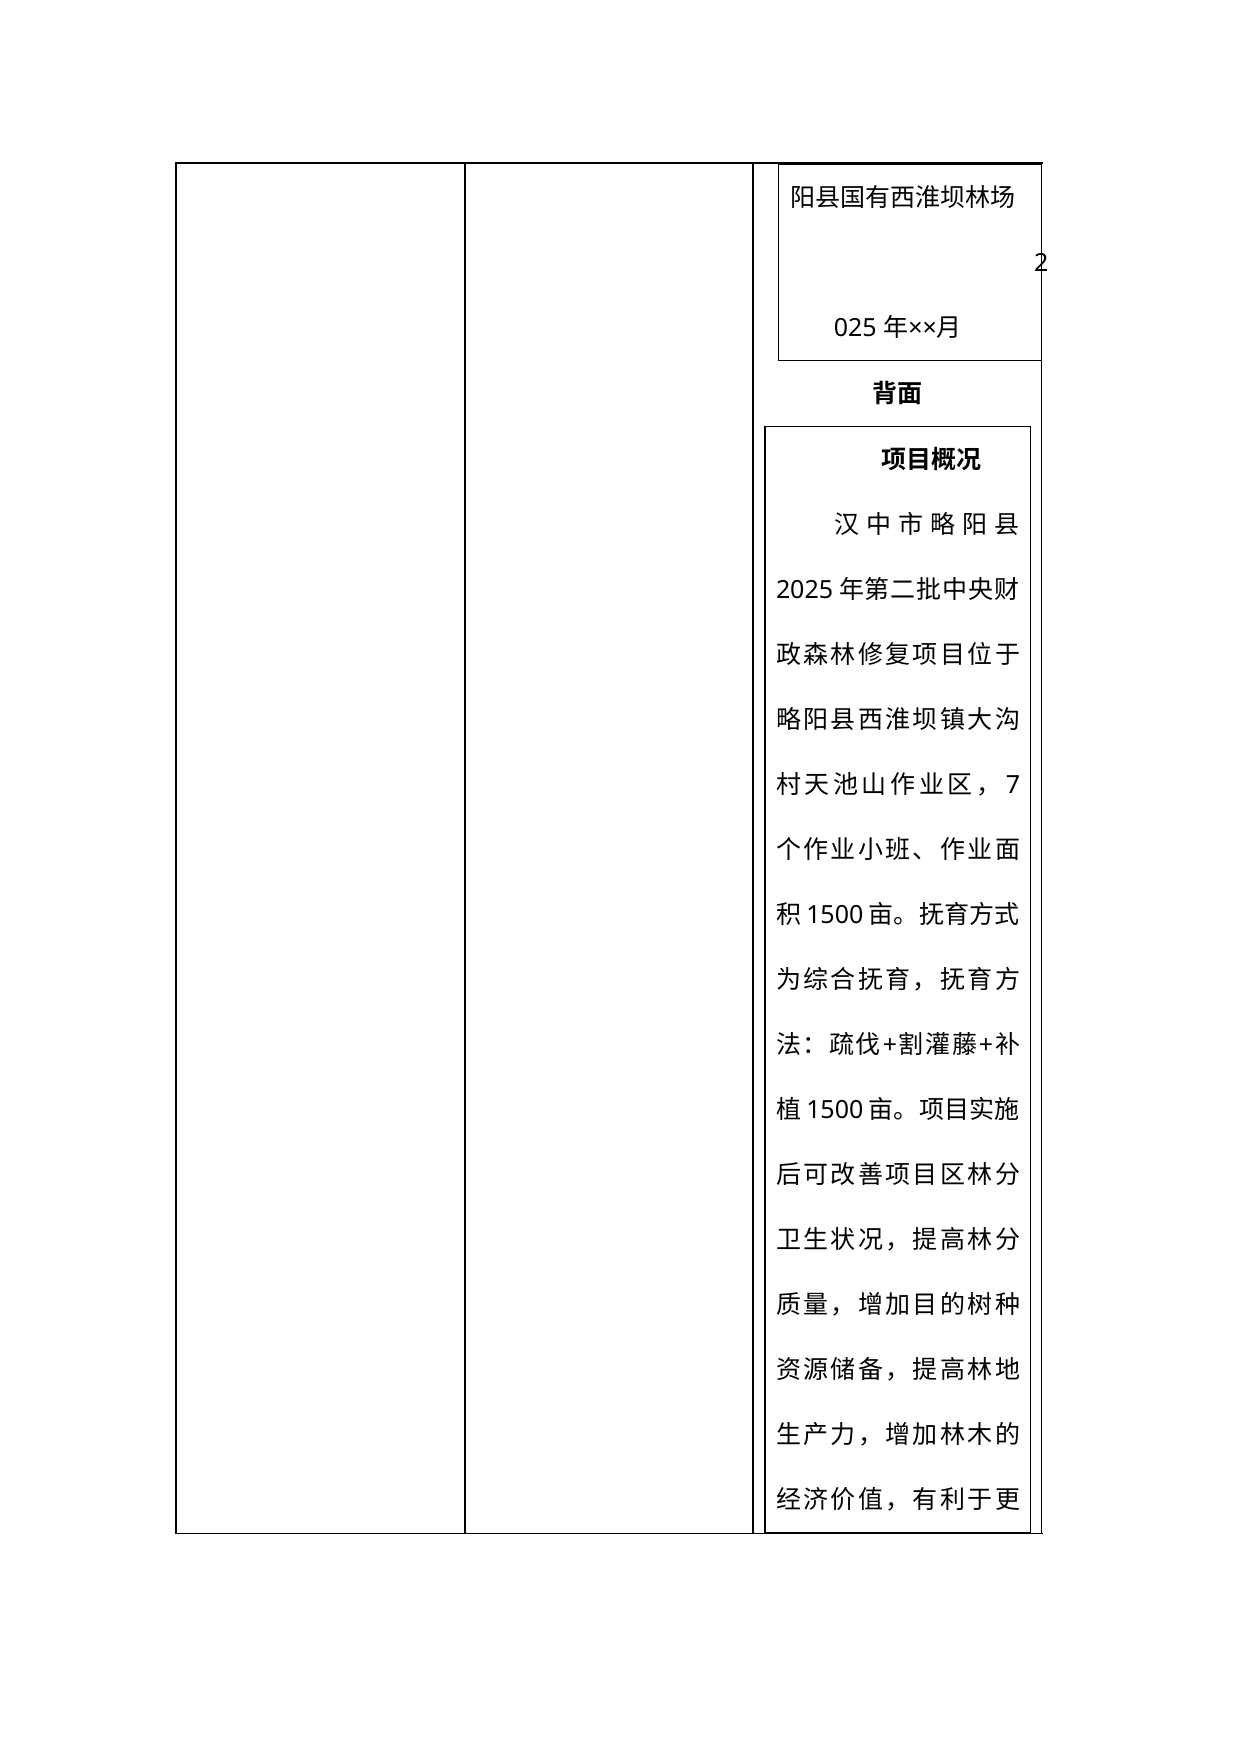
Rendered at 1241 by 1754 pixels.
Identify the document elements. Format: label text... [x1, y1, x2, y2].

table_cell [754, 164, 1041, 1533]
table_cell 1 [177, 164, 464, 1533]
table_cell [466, 164, 752, 1533]
